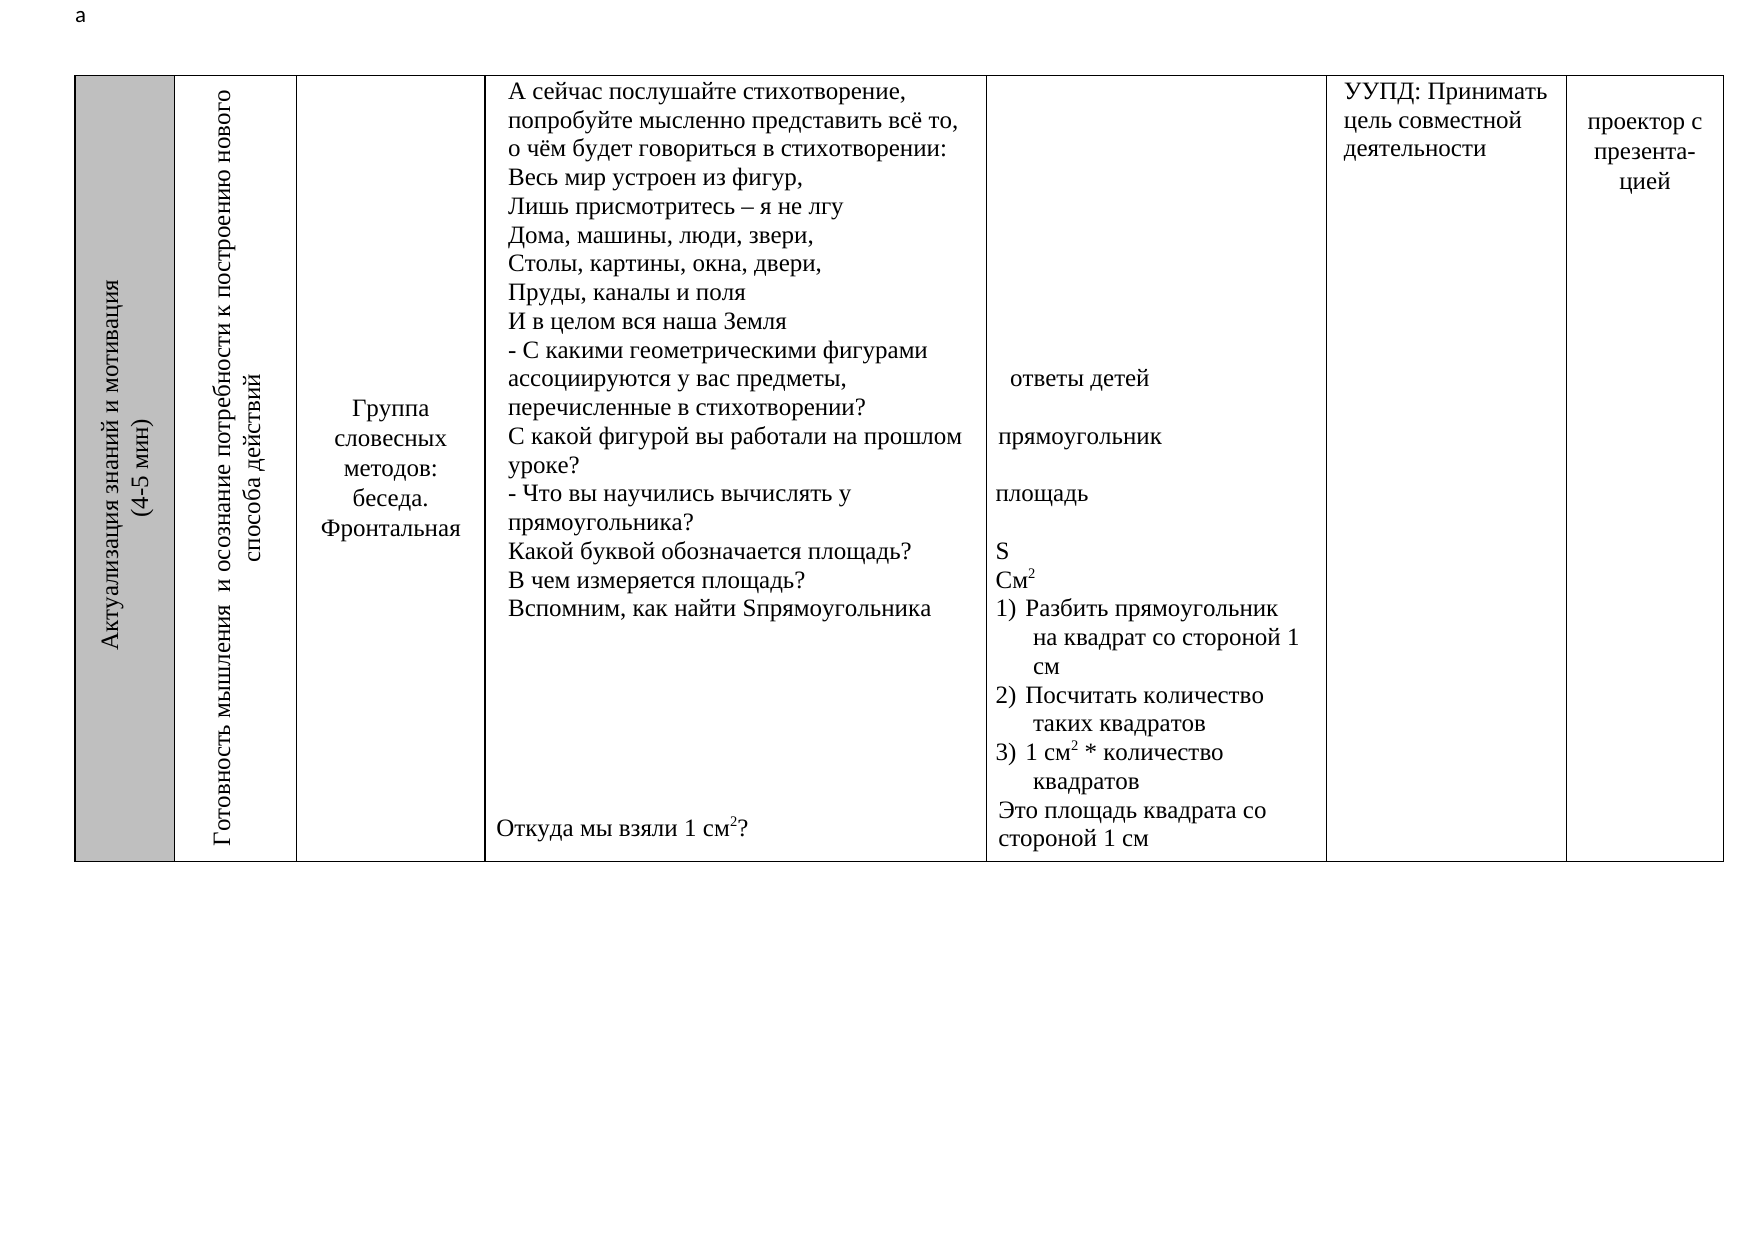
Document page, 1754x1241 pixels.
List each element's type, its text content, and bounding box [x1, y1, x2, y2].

table_cell А сейчас послушайте стихотворение, попробуйте мысленно представить всё то, о чём будет говориться в стихотворении: Весь мир устроен из фигур, Лишь присмотритесь – я не лгу Дома, машины, люди, звери, Столы, картины, окна, двери, Пруды, каналы и поля И в целом вся наша Земля - С какими геометрическими фигурами ассоциируются у вас предметы, перечисленные в стихотворении? С какой фигурой вы работали на прошлом уроке? - Что вы научились вычислять у прямоугольника? Какой буквой обозначается площадь? В чем измеряется площадь? Вспомним, как найти Sпрямоугольника Откуда мы взяли 1 см2? [486, 76, 986, 861]
table_cell Актуализация знаний и мотивация (4-5 мин) [76, 76, 174, 861]
table_cell Готовность мышления и осознание потребности к построению нового способа действий [175, 76, 296, 861]
table_cell УУПД: Принимать цель совместной деятельности [1327, 76, 1566, 861]
table_cell ответы детей прямоугольник площадь S См2 Разбить прямоугольник на квадрат со стороной 1 см Посчитать количество таких квадратов 1 см2 * количество квадратов Это площадь квадрата со стороной 1 см [987, 76, 1326, 861]
table_cell проектор с презента-цией [1567, 76, 1723, 861]
table_cell Группа словесных методов: беседа. Фронтальная [297, 76, 484, 861]
